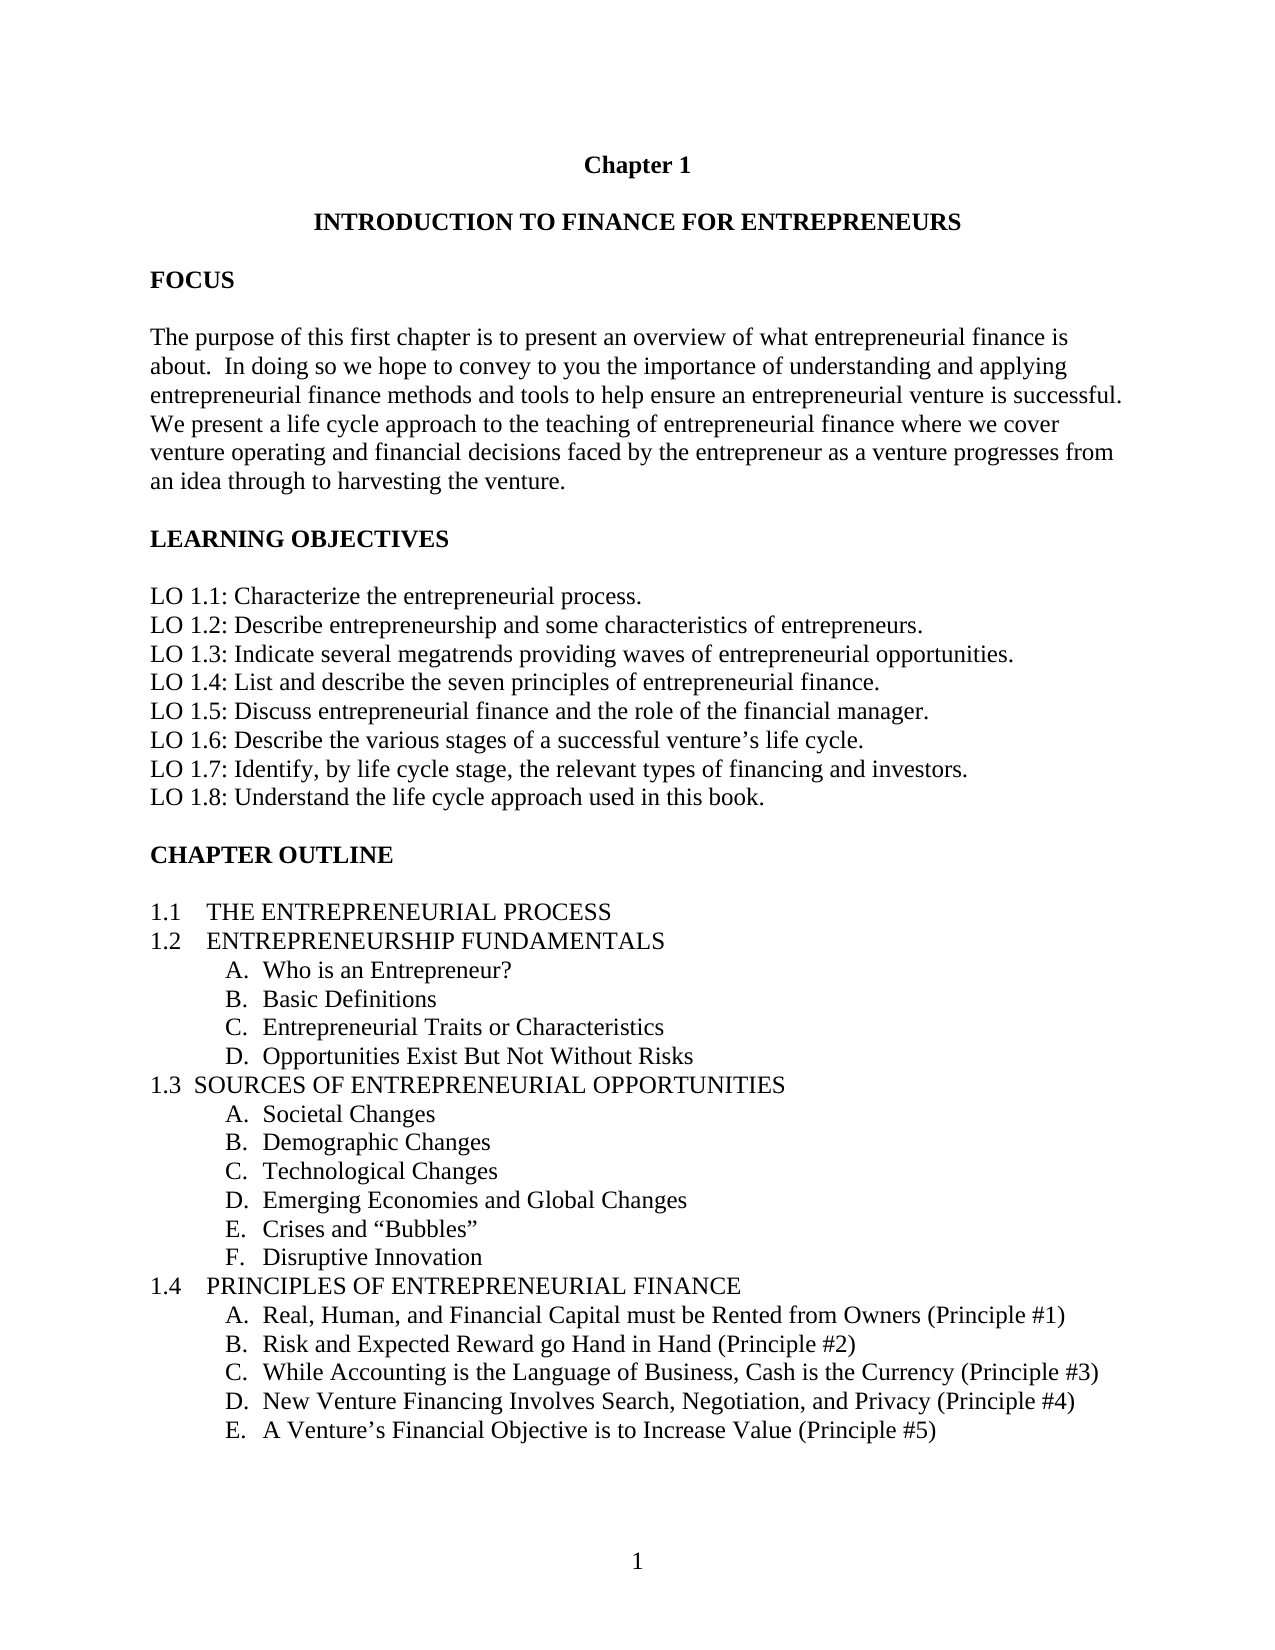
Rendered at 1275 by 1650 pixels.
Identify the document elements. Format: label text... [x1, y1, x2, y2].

list Crises and “Bubbles” [225, 1214, 1125, 1242]
list A Venture’s Financial Objective is to Increase Value (Principle #5) [225, 1415, 1125, 1444]
list PRINCIPLES OF ENTREPRENEURIAL FINANCE [150, 1271, 1125, 1300]
subtitle LEARNING OBJECTIVES [150, 524, 1125, 552]
list Emerging Economies and Global Changes [225, 1185, 1125, 1214]
text LO 1.4: List and describe the seven principles of entrepreneurial finance. [150, 667, 1125, 696]
subtitle CHAPTER OUTLINE [150, 840, 1125, 869]
list Opportunities Exist But Not Without Risks [225, 1041, 1125, 1070]
list THE ENTREPRENEURIAL PROCESS [150, 897, 1125, 926]
text LO 1.7: Identify, by life cycle stage, the relevant types of financing and investors. [150, 754, 1125, 782]
text LO 1.1: Characterize the entrepreneurial process. [150, 581, 1125, 610]
list Technological Changes [225, 1156, 1125, 1185]
list Risk and Expected Reward go Hand in Hand (Principle #2) [225, 1329, 1125, 1357]
text LO 1.8: Understand the life cycle approach used in this book. [150, 782, 1125, 811]
text The purpose of this first chapter is to present an overview of what entrepreneurial finance is about. In doing so we hope to convey to you the importance of understanding and applying entrepreneurial finance methods and tools to help ensure an entrepreneurial venture is successful. We present a life cycle approach to the teaching of entrepreneurial finance where we cover venture operating and financial decisions faced by the entrepreneur as a venture progresses from an idea through to harvesting the venture. [150, 322, 1125, 495]
list Entrepreneurial Traits or Characteristics [225, 1012, 1125, 1041]
list Basic Definitions [225, 984, 1125, 1012]
list Disruptive Innovation [225, 1242, 1125, 1271]
text LO 1.5: Discuss entrepreneurial finance and the role of the financial manager. [150, 696, 1125, 725]
list ENTREPRENEURSHIP FUNDAMENTALS [150, 926, 1125, 955]
list New Venture Financing Involves Search, Negotiation, and Privacy (Principle #4) [225, 1386, 1125, 1415]
text Chapter 1 [150, 150, 1125, 179]
list SOURCES OF ENTREPRENEURIAL OPPORTUNITIES [150, 1070, 1125, 1099]
list Demographic Changes [225, 1127, 1125, 1156]
list Who is an Entrepreneur? [225, 955, 1125, 984]
list While Accounting is the Language of Business, Cash is the Currency (Principle #3) [225, 1357, 1125, 1386]
subtitle INTRODUCTION TO FINANCE FOR ENTREPRENEURS [150, 207, 1125, 236]
text LO 1.6: Describe the various stages of a successful venture’s life cycle. [150, 725, 1125, 754]
text LO 1.3: Indicate several megatrends providing waves of entrepreneurial opportunities. [150, 639, 1125, 667]
list Real, Human, and Financial Capital must be Rented from Owners (Principle #1) [225, 1300, 1125, 1329]
text LO 1.2: Describe entrepreneurship and some characteristics of entrepreneurs. [150, 610, 1125, 639]
list Societal Changes [225, 1099, 1125, 1127]
subtitle FOCUS [150, 265, 1125, 294]
